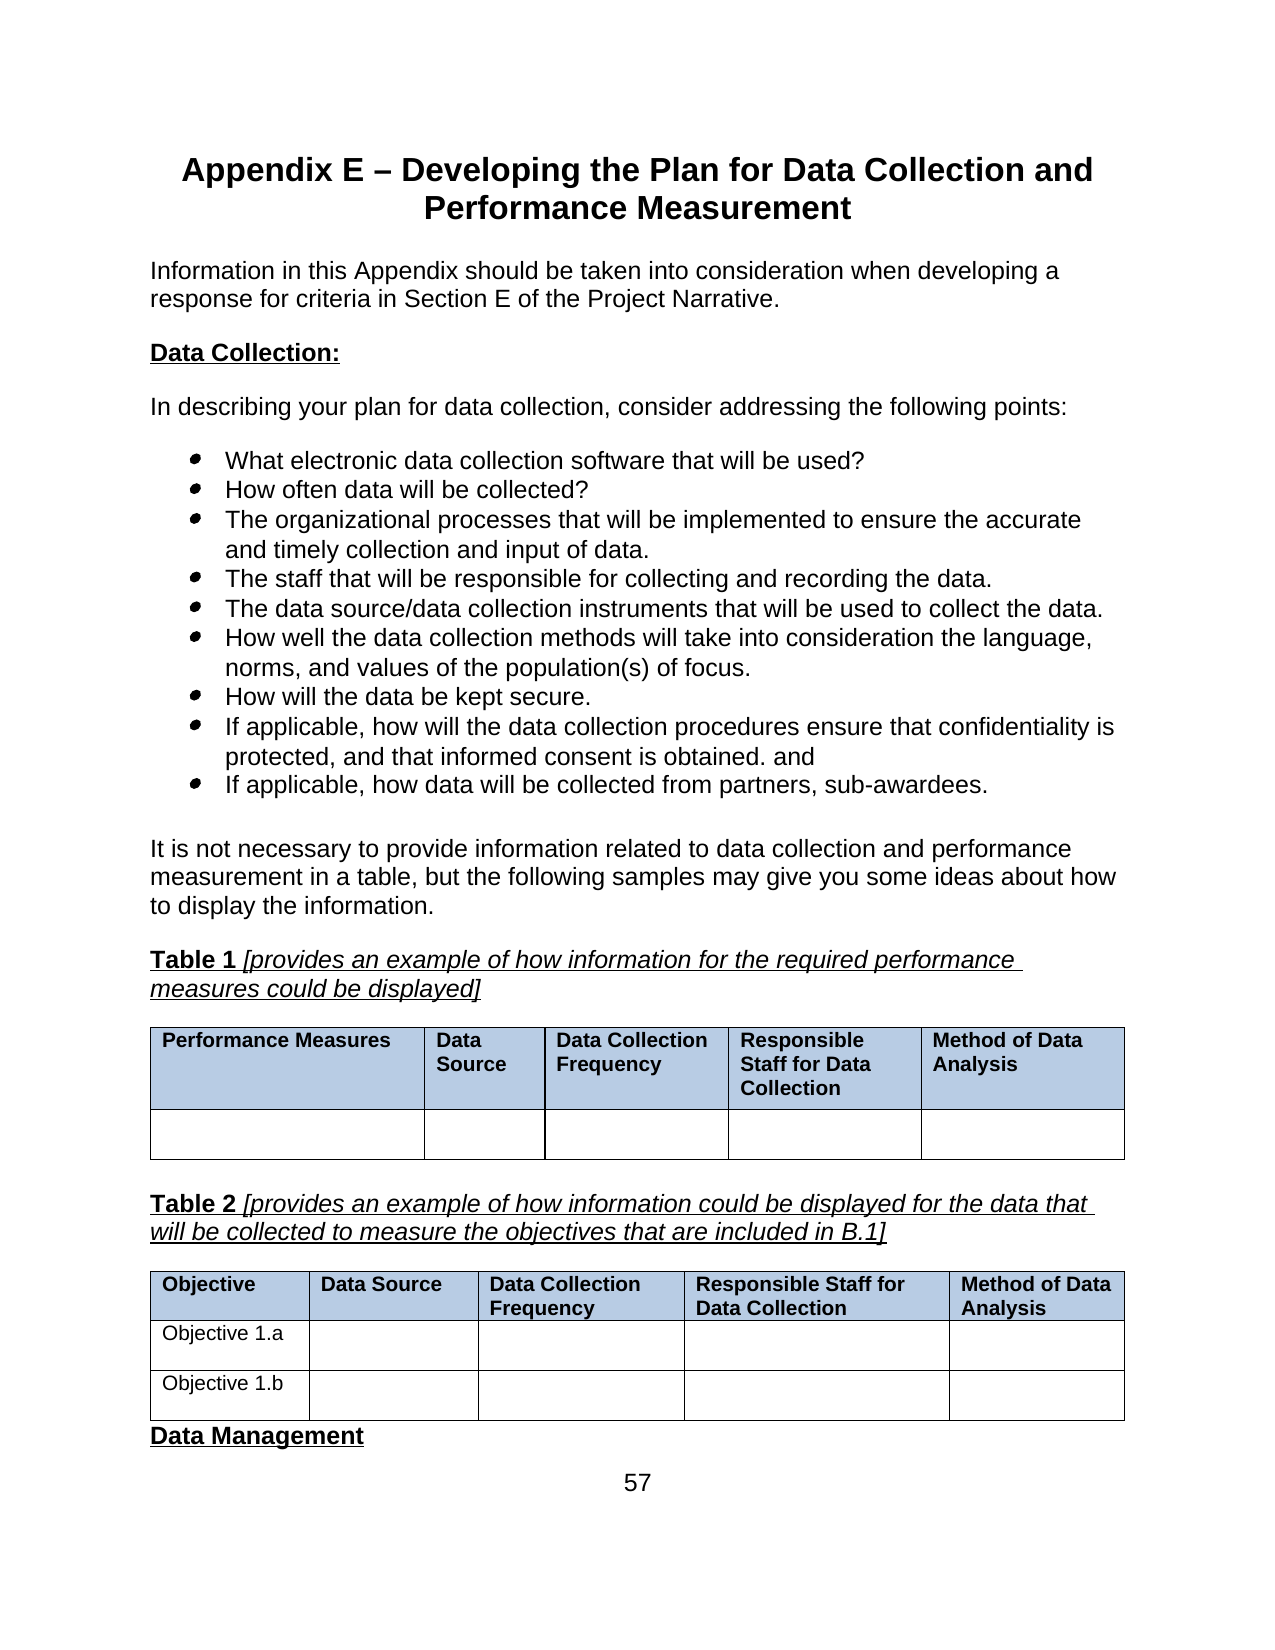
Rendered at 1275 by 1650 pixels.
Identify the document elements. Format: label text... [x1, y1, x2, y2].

table_cell [685, 1371, 949, 1420]
text Table 1 [provides an example of how information for the required performance measures could be displayed] [150, 945, 1125, 1002]
table_cell [922, 1110, 1124, 1159]
table_cell [950, 1371, 1124, 1420]
table_header Performance Measures [151, 1028, 424, 1109]
table_header Objective [151, 1272, 309, 1320]
table_cell [479, 1321, 684, 1370]
text Data Collection: [150, 338, 1125, 367]
table_header Responsible Staff for Data Collection [729, 1028, 921, 1109]
table_header Responsible Staff for Data Collection [685, 1272, 949, 1320]
table_header Data Source [310, 1272, 478, 1320]
table_cell [151, 1110, 424, 1159]
text Table 2 [provides an example of how information could be displayed for the data that will be collected to measure the objectives that are included in B.1] [150, 1188, 1125, 1246]
table_cell [310, 1371, 478, 1420]
list The organizational processes that will be implemented to ensure the accurate and timely collection and input of data. [187, 505, 1125, 564]
text In describing your plan for data collection, consider addressing the following points: [150, 392, 1125, 421]
list The staff that will be responsible for collecting and recording the data. [187, 564, 1125, 593]
text Data Management [150, 1421, 1125, 1450]
list If applicable, how data will be collected from partners, sub-awardees. [187, 770, 1125, 800]
subtitle Appendix E – Developing the Plan for Data Collection and Performance Measurement [150, 150, 1125, 227]
table_cell [950, 1321, 1124, 1370]
table_header Data Collection Frequency [546, 1028, 728, 1109]
list How often data will be collected? [187, 475, 1125, 505]
table_header Data Collection Frequency [479, 1272, 684, 1320]
list How well the data collection methods will take into consideration the language, norms, and values of the population(s) of focus. [187, 623, 1125, 682]
table_cell [685, 1321, 949, 1370]
list How will the data be kept secure. [187, 682, 1125, 712]
table_header Data Source [425, 1028, 544, 1109]
table_cell [425, 1110, 544, 1159]
table_cell Objective 1.b [151, 1371, 309, 1420]
text Information in this Appendix should be taken into consideration when developing a response for criteria in Section E of the Project Narrative. [150, 256, 1125, 313]
table_cell [729, 1110, 921, 1159]
list If applicable, how will the data collection procedures ensure that confidentiality is protected, and that informed consent is obtained. and [187, 712, 1125, 770]
table_cell [310, 1321, 478, 1370]
table_cell [546, 1110, 728, 1159]
list The data source/data collection instruments that will be used to collect the data. [187, 593, 1125, 623]
table_cell Objective 1.a [151, 1321, 309, 1370]
list What electronic data collection software that will be used? [187, 446, 1125, 475]
table_header Method of Data Analysis [950, 1272, 1124, 1320]
table_header Method of Data Analysis [922, 1028, 1124, 1109]
text It is not necessary to provide information related to data collection and performance measurement in a table, but the following samples may give you some ideas about how to display the information. [150, 833, 1125, 920]
table_cell [479, 1371, 684, 1420]
